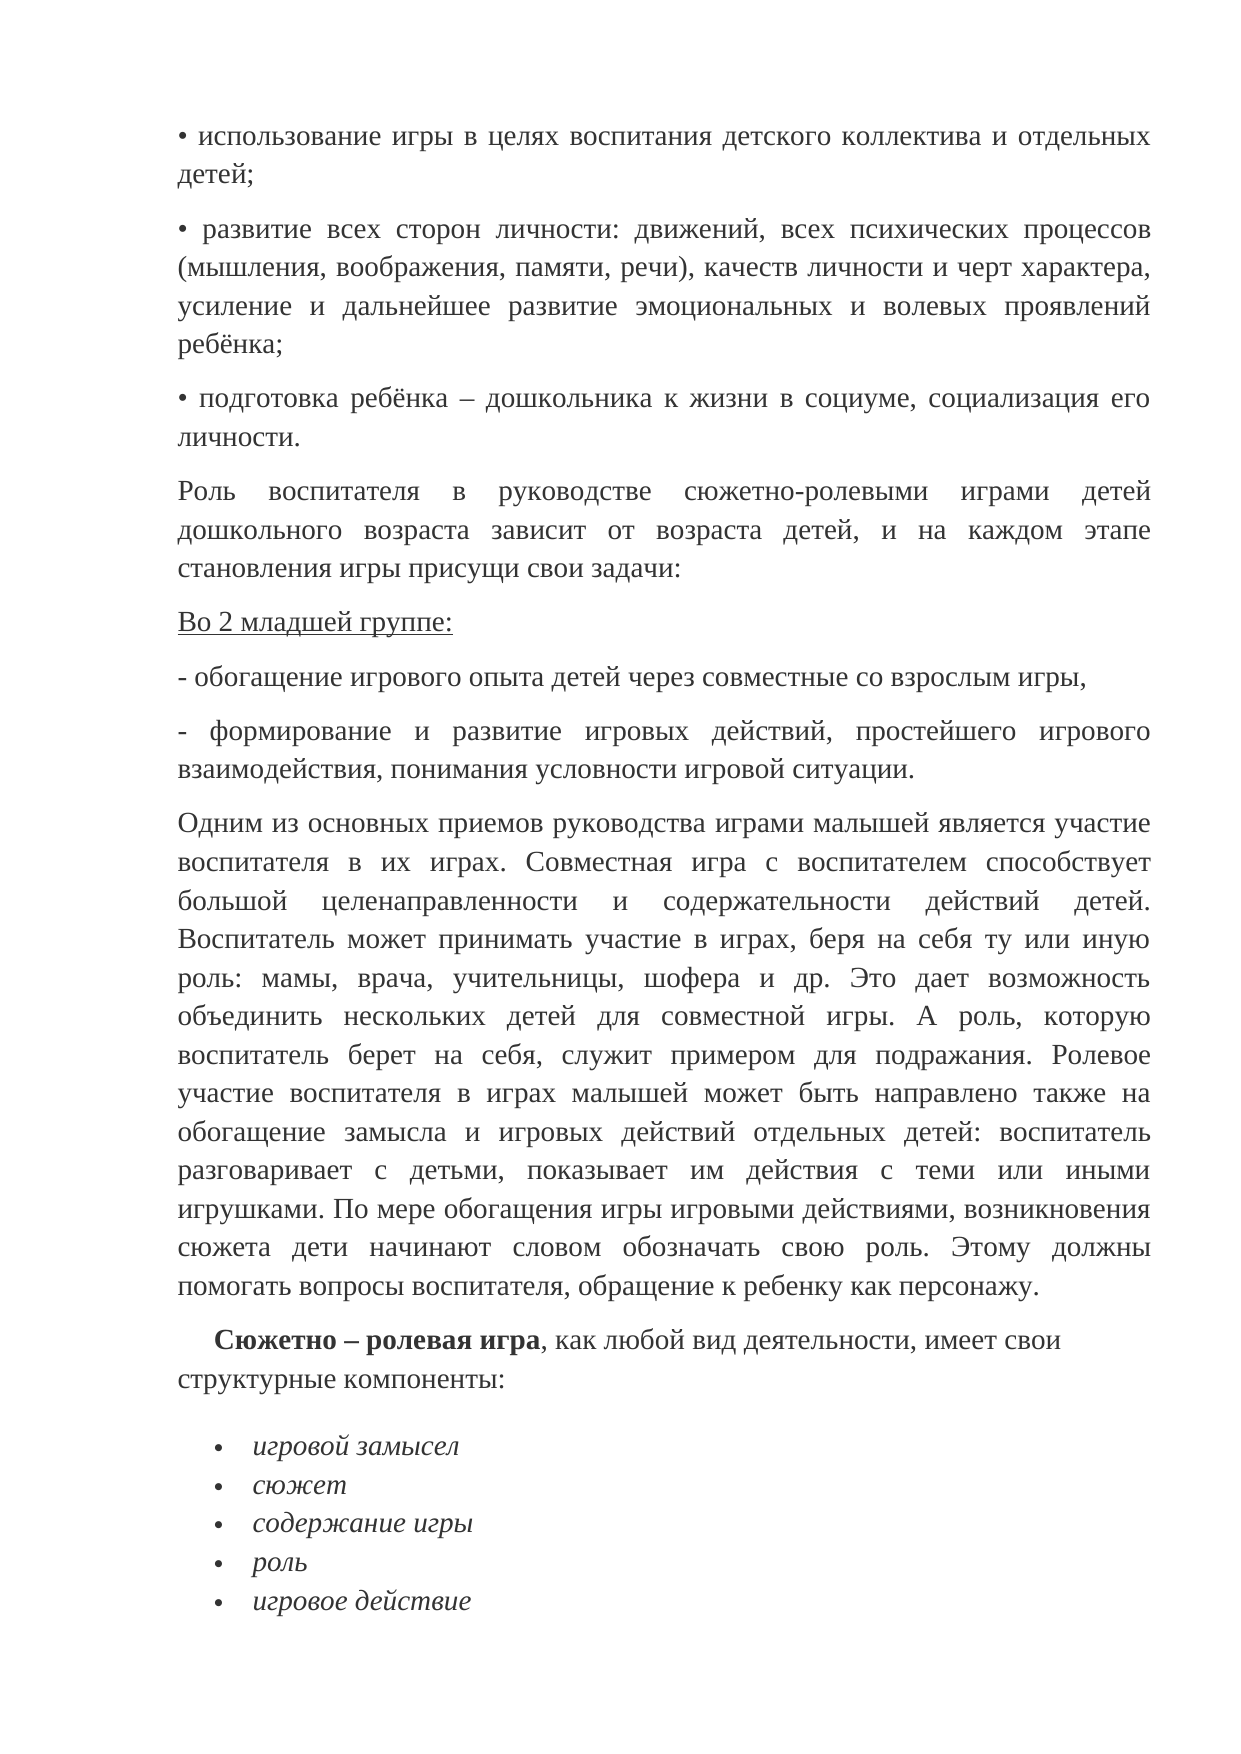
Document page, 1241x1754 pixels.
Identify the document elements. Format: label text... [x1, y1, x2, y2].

text Сюжетно – ролевая игра, как любой вид деятельности, имеет свои структурные компоненты: [177, 1322, 1152, 1394]
list игровое действие [215, 1583, 1152, 1616]
list роль [215, 1544, 1152, 1578]
text - формирование и развитие игровых действий, простейшего игрового взаимодействия, понимания условности игровой ситуации. [177, 713, 1152, 785]
text • подготовка ребёнка – дошкольника к жизни в социуме, социализация его личности. [177, 381, 1152, 453]
text Роль воспитателя в руководстве сюжетно-ролевыми играми детей дошкольного возраста зависит от возраста детей, и на каждом этапе становления игры присущи свои задачи: [177, 473, 1152, 584]
list сюжет [215, 1467, 1152, 1501]
text - обогащение игрового опыта детей через совместные со взрослым игры, [177, 659, 1152, 692]
list игровой замысел [215, 1428, 1152, 1462]
text Одним из основных приемов руководства играми малышей является участие воспитателя в их играх. Совместная игра с воспитателем способствует большой целенаправленности и содержательности действий детей. Воспитатель может принимать участие в играх, беря на себя ту или иную роль: мамы, врача, учительницы, шофера и др. Это дает возможность объединить нескольких детей для совместной игры. А роль, которую воспитатель берет на себя, служит примером для подражания. Ролевое участие воспитателя в играх малышей может быть направлено также на обогащение замысла и игровых действий отдельных детей: воспитатель разговаривает с детьми, показывает им действия с теми или иными игрушками. По мере обогащения игры игровыми действиями, возникновения сюжета дети начинают словом обозначать свою роль. Этому должны помогать вопросы воспитателя, обращение к ребенку как персонажу. [177, 806, 1152, 1302]
text • развитие всех сторон личности: движений, всех психических процессов (мышления, воображения, памяти, речи), качеств личности и черт характера, усиление и дальнейшее развитие эмоциональных и волевых проявлений ребёнка; [177, 211, 1152, 360]
list содержание игры [215, 1506, 1152, 1539]
text • использование игры в целях воспитания детского коллектива и отдельных детей; [177, 118, 1152, 190]
text Во 2 младшей группе: [177, 604, 1152, 638]
